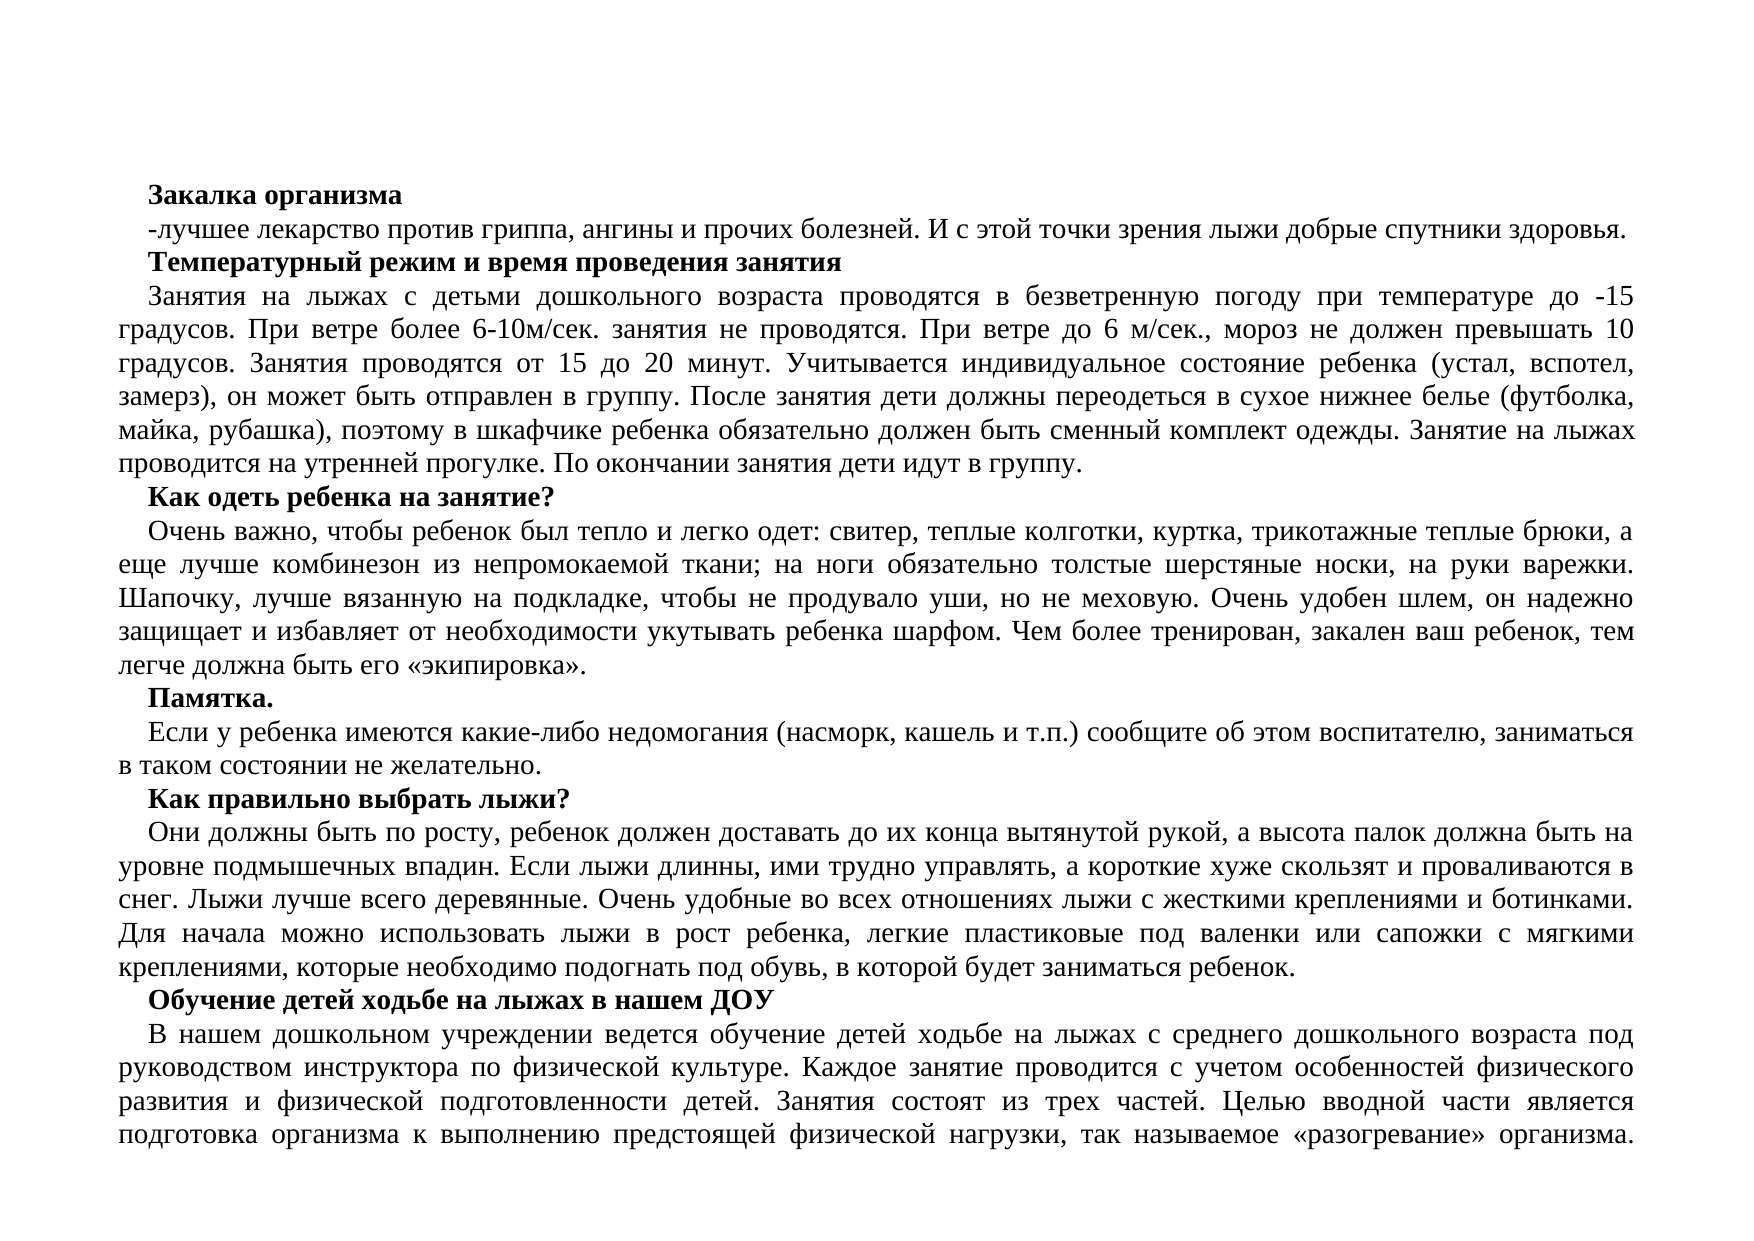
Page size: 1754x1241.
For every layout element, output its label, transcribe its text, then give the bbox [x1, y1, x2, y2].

text Температурный режим и время проведения занятия [118, 244, 1636, 278]
text Как правильно выбрать лыжи? [118, 781, 1636, 814]
text Памятка. [118, 680, 1636, 714]
text Как одеть ребенка на занятие? [118, 479, 1636, 513]
text Занятия на лыжах с детьми дошкольного возраста проводятся в безветренную погоду при температуре до -15 градусов. При ветре более 6-10м/сек. занятия не проводятся. При ветре до 6 м/сек., мороз не должен превышать 10 градусов. Занятия проводятся от 15 до 20 минут. Учитывается индивидуальное состояние ребенка (устал, вспотел, замерз), он может быть отправлен в группу. После занятия дети должны переодеться в сухое нижнее белье (футболка, майка, рубашка), поэтому в шкафчике ребенка обязательно должен быть сменный комплект одежды. Занятие на лыжах проводится на утренней прогулке. По окончании занятия дети идут в группу. [118, 278, 1636, 479]
text -лучшее лекарство против гриппа, ангины и прочих болезней. И с этой точки зрения лыжи добрые спутники здоровья. [118, 211, 1636, 244]
text Они должны быть по росту, ребенок должен доставать до их конца вытянутой рукой, а высота палок должна быть на уровне подмышечных впадин. Если лыжи длинны, ими трудно управлять, а короткие хуже скользят и проваливаются в снег. Лыжи лучше всего деревянные. Очень удобные во всех отношениях лыжи с жесткими креплениями и ботинками. Для начала можно использовать лыжи в рост ребенка, легкие пластиковые под валенки или сапожки с мягкими креплениями, которые необходимо подогнать под обувь, в которой будет заниматься ребенок. [118, 814, 1636, 982]
text Обучение детей ходьбе на лыжах в нашем ДОУ [118, 982, 1636, 1016]
text Очень важно, чтобы ребенок был тепло и легко одет: свитер, теплые колготки, куртка, трикотажные теплые брюки, а еще лучше комбинезон из непромокаемой ткани; на ноги обязательно толстые шерстяные носки, на руки варежки. Шапочку, лучше вязанную на подкладке, чтобы не продувало уши, но не меховую. Очень удобен шлем, он надежно защищает и избавляет от необходимости укутывать ребенка шарфом. Чем более тренирован, закален ваш ребенок, тем легче должна быть его «экипировка». [118, 513, 1636, 680]
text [118, 1016, 1636, 1150]
text Закалка организма [118, 177, 1636, 211]
text Если у ребенка имеются какие-либо недомогания (насморк, кашель и т.п.) сообщите об этом воспитателю, заниматься в таком состоянии не желательно. [118, 714, 1636, 781]
